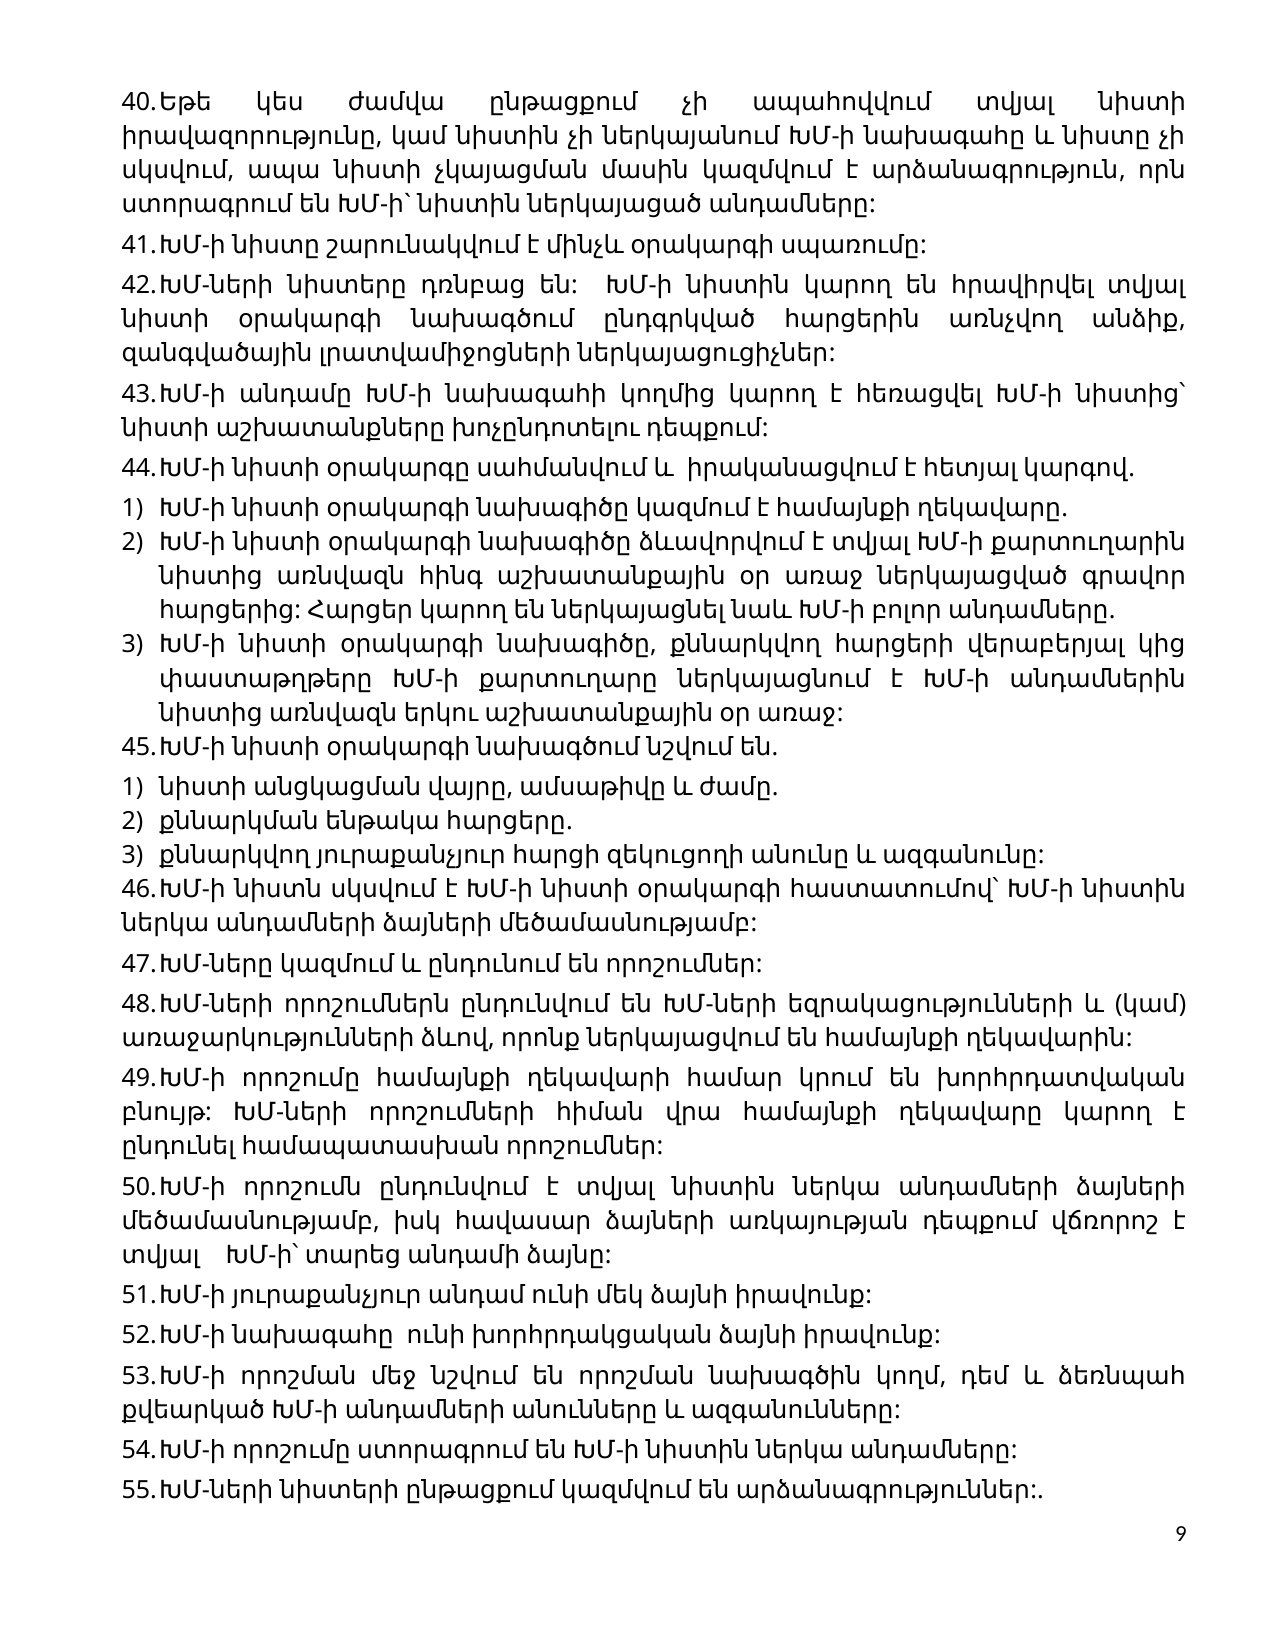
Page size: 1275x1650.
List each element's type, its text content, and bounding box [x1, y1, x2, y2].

list ԽՄ-ի նիստի օրակարգի նախագիծը կազմում է համայնքի ղեկավարը. [121, 490, 1186, 524]
list ԽՄ-ի որոշման մեջ նշվում են որոշման նախագծին կողմ, դեմ և ձեռնպահ քվեարկած ԽՄ-ի անդամների անունները և ազգանունները: [121, 1357, 1186, 1426]
list ԽՄ-ի նիստն սկսվում է ԽՄ-ի նիստի օրակարգի հաստատումով՝ ԽՄ-ի նիստին ներկա անդամների ձայների մեծամասնությամբ: [121, 871, 1186, 939]
list ԽՄ-ի նիստի օրակարգի նախագիծը ձևավորվում է տվյալ ԽՄ-ի քարտուղարին նիստից առնվազն հինգ աշխատանքային օր առաջ ներկայացված գրավոր հարցերից: Հարցեր կարող են ներկայացնել նաև ԽՄ-ի բոլոր անդամները. [121, 524, 1186, 626]
list ԽՄ-ի նիստի օրակարգի նախագծում նշվում են. [121, 728, 1186, 762]
list ԽՄ-ի նախագահը ունի խորհրդակցական ձայնի իրավունք: [121, 1317, 1186, 1351]
list ԽՄ-ի որոշումն ընդունվում է տվյալ նիստին ներկա անդամների ձայների մեծամասնությամբ, իսկ հավասար ձայների առկայության դեպքում վճռորոշ է տվյալ ԽՄ-ի՝ տարեց անդամի ձայնը: [121, 1168, 1186, 1271]
list ԽՄ-ները կազմում և ընդունում են որոշումներ: [121, 945, 1186, 979]
list ԽՄ-ի նիստի օրակարգը սահմանվում և իրականացվում է հետյալ կարգով. [121, 449, 1186, 484]
list ԽՄ-ի յուրաքանչյուր անդամ ունի մեկ ձայնի իրավունք: [121, 1277, 1186, 1311]
list ԽՄ-ի անդամը ԽՄ-ի նախագահի կողմից կարող է հեռացվել ԽՄ-ի նիստից՝ նիստի աշխատանքները խոչընդոտելու դեպքում: [121, 375, 1186, 443]
list ԽՄ-ների նիստերը դռնբաց են: ԽՄ-ի նիստին կարող են հրավիրվել տվյալ նիստի օրակարգի նախագծում ընդգրկված հարցերին առնչվող անձիք, զանգվածային լրատվամիջոցների ներկայացուցիչներ: [121, 267, 1186, 369]
list ԽՄ-ի որոշումը համայնքի ղեկավարի համար կրում են խորհրդատվական բնույթ: ԽՄ-ների որոշումների հիման վրա համայնքի ղեկավարը կարող է ընդունել համապատասխան որոշումներ: [121, 1060, 1186, 1162]
list ԽՄ-ների որոշումներն ընդունվում են ԽՄ-ների եզրակացությունների և (կամ) առաջարկությունների ձևով, որոնք ներկայացվում են համայնքի ղեկավարին: [121, 986, 1186, 1054]
list ԽՄ-ի նիստի օրակարգի նախագիծը, քննարկվող հարցերի վերաբերյալ կից փաստաթղթերը ԽՄ-ի քարտուղարը ներկայացնում է ԽՄ-ի անդամներին նիստից առնվազն երկու աշխատանքային օր առաջ: [121, 626, 1186, 728]
list ԽՄ-ի որոշումը ստորագրում են ԽՄ-ի նիստին ներկա անդամները: [121, 1432, 1186, 1466]
list նիստի անցկացման վայրը, ամսաթիվը և ժամը. [121, 769, 1186, 803]
list քննարկվող յուրաքանչյուր հարցի զեկուցողի անունը և ազգանունը: [121, 837, 1186, 871]
list Եթե կես ժամվա ընթացքում չի ապահովվում տվյալ նիստի իրավազորությունը, կամ նիստին չի ներկայանում ԽՄ-ի նախագահը և նիստը չի սկսվում, ապա նիստի չկայացման մասին կազմվում է արձանագրություն, որն ստորագրում են ԽՄ-ի` նիստին ներկայացած անդամները: [121, 84, 1186, 220]
list ԽՄ-ի նիստը շարունակվում է մինչև օրակարգի սպառումը: [121, 226, 1186, 261]
list քննարկման ենթակա հարցերը. [121, 803, 1186, 837]
list ԽՄ-ների նիստերի ընթացքում կազմվում են արձանագրություններ:. [121, 1472, 1186, 1506]
